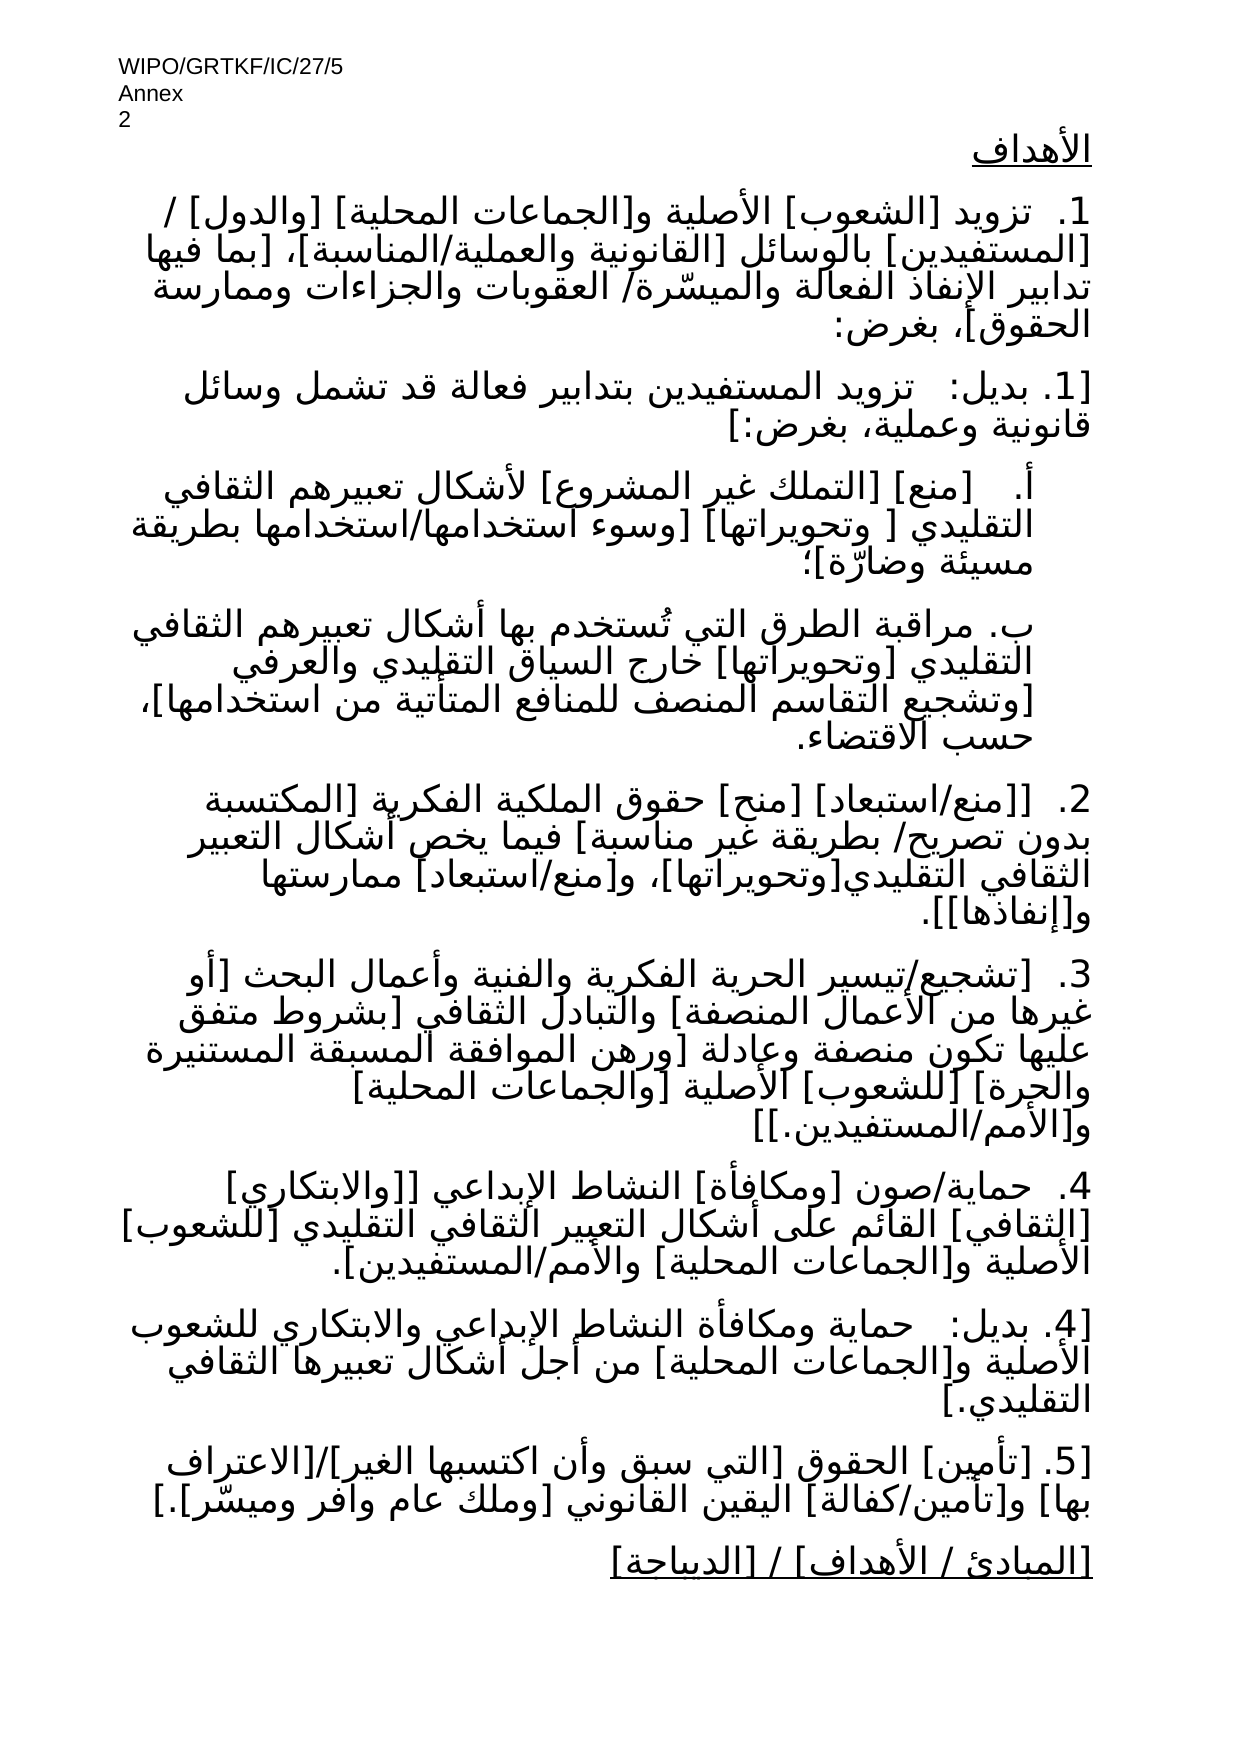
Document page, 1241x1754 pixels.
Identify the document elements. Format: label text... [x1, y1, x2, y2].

text [4. بديل: حماية ومكافأة النشاط الإبداعي والابتكاري للشعوب الأصلية و[الجماعات المحلية] من أجل أشكال تعبيرها الثقافي التقليدي.] [118, 1307, 1092, 1420]
text [5. [تأمين] الحقوق [التي سبق وأن اكتسبها الغير]/[الاعتراف بها] و[تأمين/كفالة] اليقين القانوني [وملك عام وافر وميسّر].] [118, 1445, 1092, 1520]
text أ. [منع] [التملك غير المشروع] لأشكال تعبيرهم الثقافي التقليدي [ وتحويراتها] [وسوء استخدامها/استخدامها بطريقة مسيئة وضارّة]؛ [118, 470, 1035, 582]
text 4. حماية/صون [ومكافأة] النشاط الإبداعي [[والابتكاري] [الثقافي] القائم على أشكال التعبير الثقافي التقليدي [للشعوب] الأصلية و[الجماعات المحلية] والأمم/المستفيدين]. [118, 1170, 1092, 1282]
text ب. مراقبة الطرق التي تُستخدم بها أشكال تعبيرهم الثقافي التقليدي [وتحويراتها] خارج السياق التقليدي والعرفي [وتشجيع التقاسم المنصف للمنافع المتأتية من استخدامها]، حسب الاقتضاء. [118, 607, 1035, 757]
text 3. [تشجيع/تيسير الحرية الفكرية والفنية وأعمال البحث [أو غيرها من الأعمال المنصفة] والتبادل الثقافي [بشروط متفق عليها تكون منصفة وعادلة [ورهن الموافقة المسبقة المستنيرة والحرة] [للشعوب] الأصلية [والجماعات المحلية] و[الأمم/المستفيدين.]] [118, 957, 1092, 1145]
text [1. بديل: تزويد المستفيدين بتدابير فعالة قد تشمل وسائل قانونية وعملية، بغرض:] [118, 370, 1092, 445]
text 2. [[منع/استبعاد] [منح] حقوق الملكية الفكرية [المكتسبة بدون تصريح/ بطريقة غير مناسبة] فيما يخص أشكال التعبير الثقافي التقليدي[وتحويراتها]، و[منع/استبعاد] ممارستها و[إنفاذها]]. [118, 782, 1092, 932]
text 1. تزويد [الشعوب] الأصلية و[الجماعات المحلية] [والدول] / [المستفيدين] بالوسائل [القانونية والعملية/المناسبة]، [بما فيها تدابير الإنفاذ الفعالة والميسّرة/ العقوبات والجزاءات وممارسة الحقوق]، بغرض: [118, 195, 1092, 345]
text الأهداف [118, 132, 1092, 170]
text [المبادئ / الأهداف] / [الديباجة] [118, 1545, 1092, 1582]
